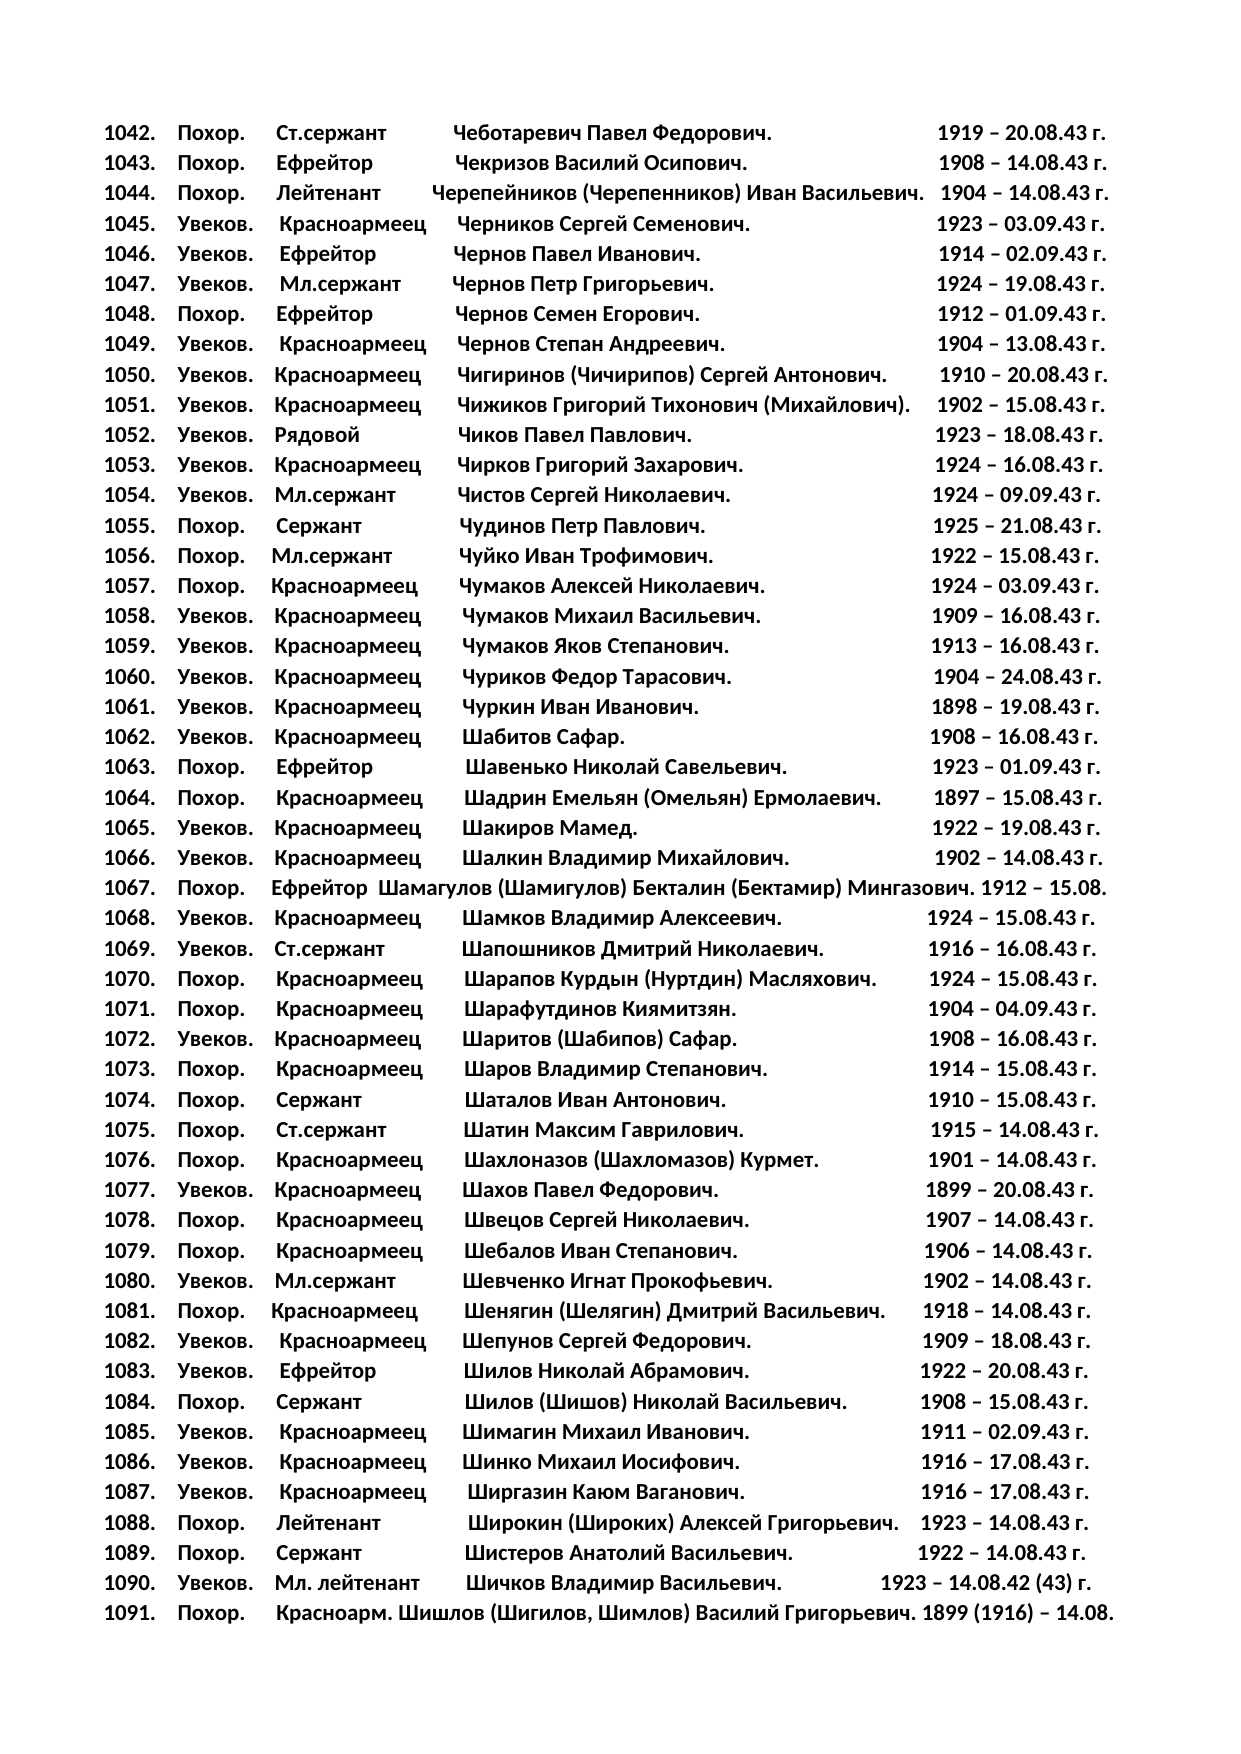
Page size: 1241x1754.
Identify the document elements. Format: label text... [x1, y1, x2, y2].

list Увеков. Красноармеец Ширгазин Каюм Ваганович. 1916 – 17.08.43 г. [103, 1477, 1152, 1506]
list Увеков. Красноармеец Чернов Степан Андреевич. 1904 – 13.08.43 г. [103, 329, 1152, 358]
list Похор. Красноармеец Шаров Владимир Степанович. 1914 – 15.08.43 г. [103, 1054, 1152, 1083]
list Увеков. Ефрейтор Шилов Николай Абрамович. 1922 – 20.08.43 г. [103, 1357, 1152, 1385]
list Увеков. Красноармеец Шепунов Сергей Федорович. 1909 – 18.08.43 г. [103, 1326, 1152, 1354]
list Похор. Красноармеец Чумаков Алексей Николаевич. 1924 – 03.09.43 г. [103, 571, 1152, 599]
list Увеков. Красноармеец Шабитов Сафар. 1908 – 16.08.43 г. [103, 722, 1152, 750]
list Увеков. Красноармеец Шинко Михаил Иосифович. 1916 – 17.08.43 г. [103, 1447, 1152, 1475]
list Увеков. Рядовой Чиков Павел Павлович. 1923 – 18.08.43 г. [103, 420, 1152, 448]
list Увеков. Красноармеец Шамков Владимир Алексеевич. 1924 – 15.08.43 г. [103, 903, 1152, 932]
list Похор. Сержант Шаталов Иван Антонович. 1910 – 15.08.43 г. [103, 1085, 1152, 1113]
list Похор. Сержант Шистеров Анатолий Васильевич. 1922 – 14.08.43 г. [103, 1538, 1152, 1566]
list Увеков. Красноармеец Чигиринов (Чичирипов) Сергей Антонович. 1910 – 20.08.43 г. [103, 360, 1152, 388]
list Увеков. Красноармеец Шалкин Владимир Михайлович. 1902 – 14.08.43 г. [103, 843, 1152, 871]
list Увеков. Ефрейтор Чернов Павел Иванович. 1914 – 02.09.43 г. [103, 239, 1152, 267]
list Похор. Ефрейтор Шавенько Николай Савельевич. 1923 – 01.09.43 г. [103, 752, 1152, 781]
list Увеков. Красноармеец Черников Сергей Семенович. 1923 – 03.09.43 г. [103, 209, 1152, 237]
list Похор. Ст.сержант Шатин Максим Гаврилович. 1915 – 14.08.43 г. [103, 1115, 1152, 1143]
list Увеков. Мл.сержант Чистов Сергей Николаевич. 1924 – 09.09.43 г. [103, 481, 1152, 509]
list Похор. Ефрейтор Чернов Семен Егорович. 1912 – 01.09.43 г. [103, 299, 1152, 327]
list Увеков. Красноармеец Шакиров Мамед. 1922 – 19.08.43 г. [103, 813, 1152, 841]
list Похор. Лейтенант Черепейников (Черепенников) Иван Васильевич. 1904 – 14.08.43 г. [103, 178, 1152, 207]
list Увеков. Красноармеец Чуриков Федор Тарасович. 1904 – 24.08.43 г. [103, 662, 1152, 690]
list Похор. Мл.сержант Чуйко Иван Трофимович. 1922 – 15.08.43 г. [103, 541, 1152, 569]
list Увеков. Ст.сержант Шапошников Дмитрий Николаевич. 1916 – 16.08.43 г. [103, 934, 1152, 962]
list Увеков. Красноармеец Чижиков Григорий Тихонович (Михайлович). 1902 – 15.08.43 г. [103, 390, 1152, 418]
list Похор. Ефрейтор Чекризов Василий Осипович. 1908 – 14.08.43 г. [103, 148, 1152, 176]
list Похор. Ефрейтор Шамагулов (Шамигулов) Бекталин (Бектамир) Мингазович. 1912 – 15.08. [103, 873, 1152, 901]
list Похор. Красноармеец Шенягин (Шелягин) Дмитрий Васильевич. 1918 – 14.08.43 г. [103, 1296, 1152, 1324]
list Похор. Красноармеец Шарапов Курдын (Нуртдин) Масляхович. 1924 – 15.08.43 г. [103, 964, 1152, 992]
list Похор. Красноарм. Шишлов (Шигилов, Шимлов) Василий Григорьевич. 1899 (1916) – 14.08. [103, 1598, 1152, 1626]
list Увеков. Красноармеец Шимагин Михаил Иванович. 1911 – 02.09.43 г. [103, 1417, 1152, 1445]
list Увеков. Мл.сержант Чернов Петр Григорьевич. 1924 – 19.08.43 г. [103, 269, 1152, 297]
list Увеков. Красноармеец Чумаков Яков Степанович. 1913 – 16.08.43 г. [103, 632, 1152, 660]
list Похор. Ст.сержант Чеботаревич Павел Федорович. 1919 – 20.08.43 г. [103, 118, 1152, 146]
list Похор. Сержант Шилов (Шишов) Николай Васильевич. 1908 – 15.08.43 г. [103, 1387, 1152, 1415]
list Увеков. Мл.сержант Шевченко Игнат Прокофьевич. 1902 – 14.08.43 г. [103, 1266, 1152, 1294]
list Похор. Красноармеец Шарафутдинов Киямитзян. 1904 – 04.09.43 г. [103, 994, 1152, 1022]
list Похор. Красноармеец Шадрин Емельян (Омельян) Ермолаевич. 1897 – 15.08.43 г. [103, 783, 1152, 811]
list Похор. Красноармеец Шахлоназов (Шахломазов) Курмет. 1901 – 14.08.43 г. [103, 1145, 1152, 1173]
list Похор. Красноармеец Швецов Сергей Николаевич. 1907 – 14.08.43 г. [103, 1206, 1152, 1234]
list Увеков. Красноармеец Чирков Григорий Захарович. 1924 – 16.08.43 г. [103, 450, 1152, 478]
list Увеков. Красноармеец Чуркин Иван Иванович. 1898 – 19.08.43 г. [103, 692, 1152, 720]
list Похор. Сержант Чудинов Петр Павлович. 1925 – 21.08.43 г. [103, 511, 1152, 539]
list Увеков. Красноармеец Чумаков Михаил Васильевич. 1909 – 16.08.43 г. [103, 601, 1152, 629]
list Увеков. Красноармеец Шаритов (Шабипов) Сафар. 1908 – 16.08.43 г. [103, 1024, 1152, 1052]
list Похор. Красноармеец Шебалов Иван Степанович. 1906 – 14.08.43 г. [103, 1236, 1152, 1264]
list Увеков. Красноармеец Шахов Павел Федорович. 1899 – 20.08.43 г. [103, 1175, 1152, 1203]
list Увеков. Мл. лейтенант Шичков Владимир Васильевич. 1923 – 14.08.42 (43) г. [103, 1568, 1152, 1596]
list Похор. Лейтенант Широкин (Широких) Алексей Григорьевич. 1923 – 14.08.43 г. [103, 1508, 1152, 1536]
